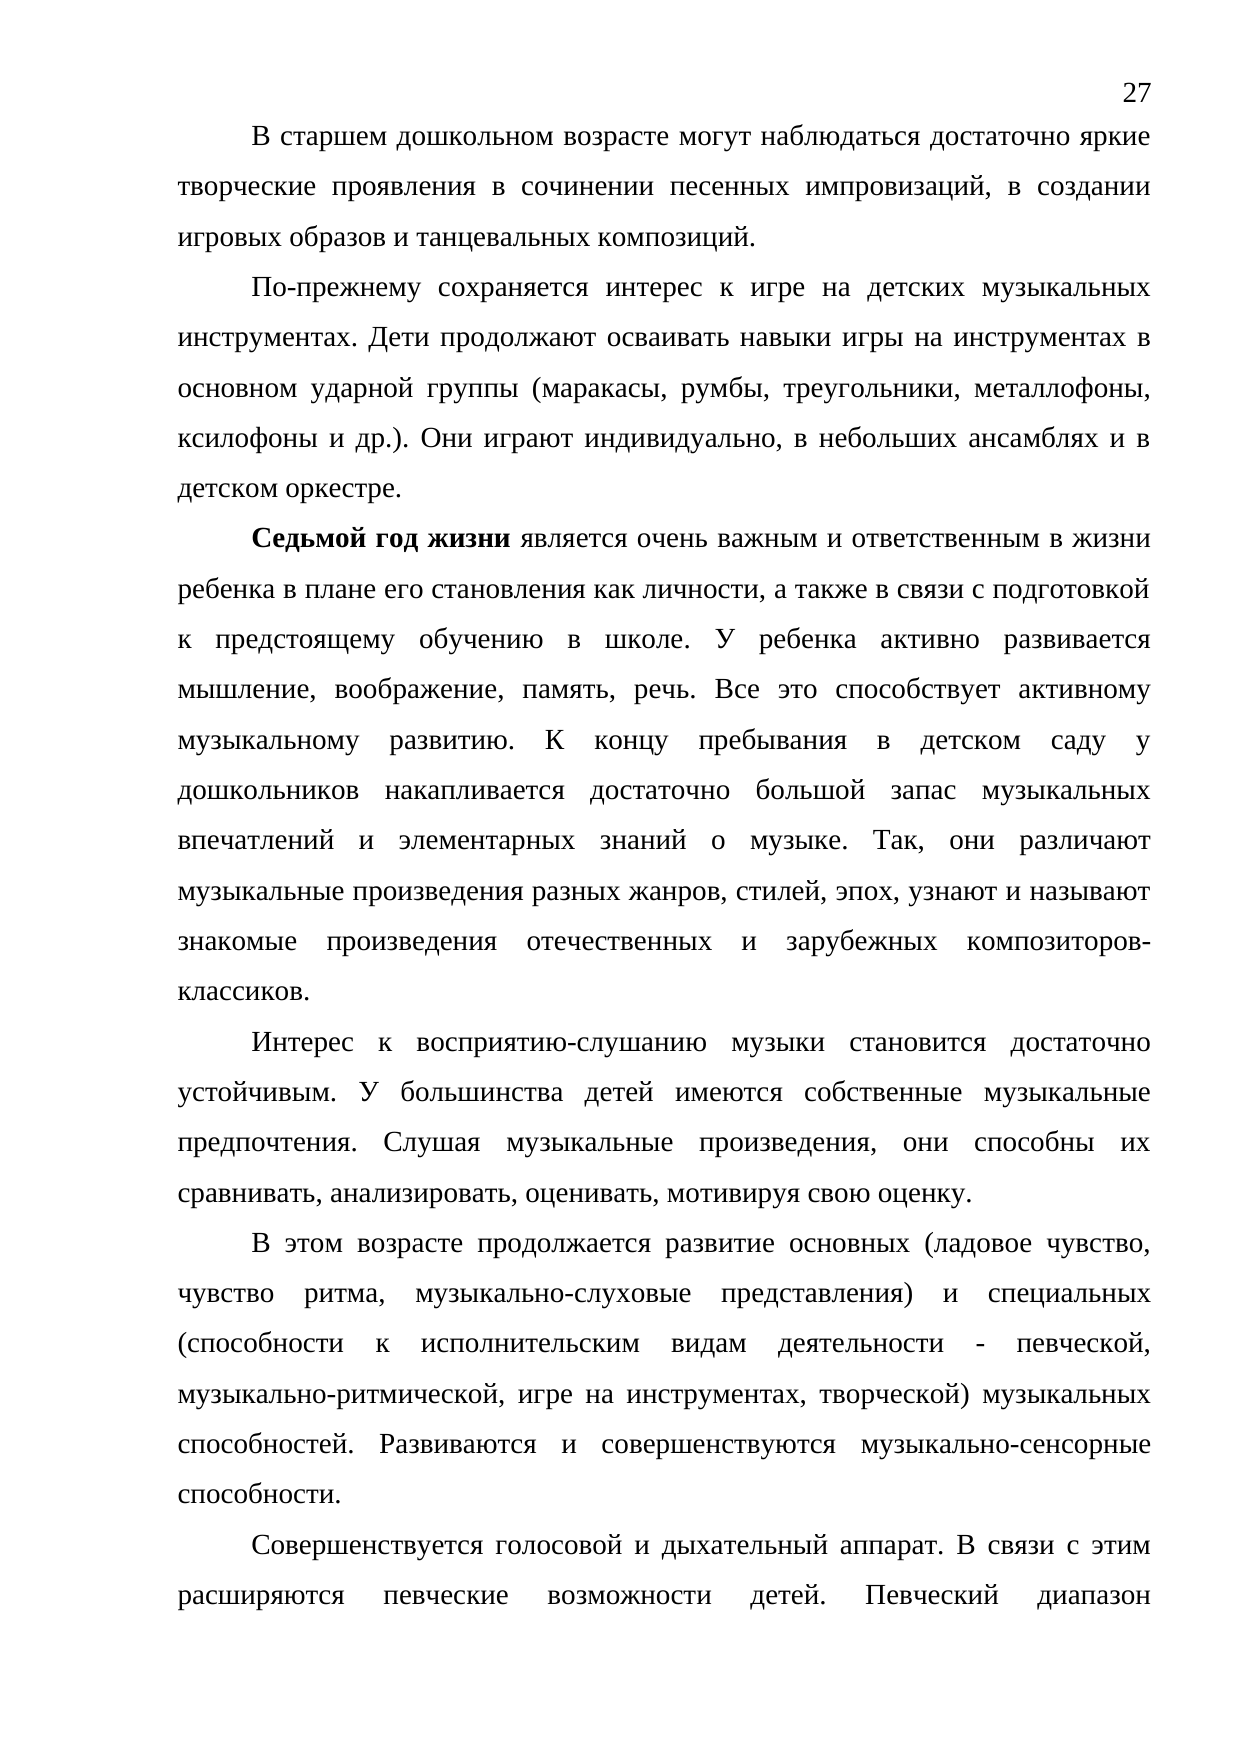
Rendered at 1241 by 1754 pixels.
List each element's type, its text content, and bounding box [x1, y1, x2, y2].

text По-прежнему сохраняется интерес к игре на детских музыкальных инструментах. Дети продолжают осваивать навыки игры на инструментах в основном ударной группы (маракасы, румбы, треугольники, металлофоны, ксилофоны и др.). Они играют индивидуально, в небольших ансамблях и в детском оркестре. [177, 269, 1152, 504]
text В этом возрасте продолжается развитие основных (ладовое чувство, чувство ритма, музыкально-слуховые представления) и специальных (способности к исполнительским видам деятельности - певческой, музыкально-ритмической, игре на инструментах, творческой) музыкальных способностей. Развиваются и совершенствуются музыкально-сенсорные способности. [177, 1225, 1152, 1510]
text В старшем дошкольном возрасте могут наблюдаться достаточно яркие творческие проявления в сочинении песенных импровизаций, в создании игровых образов и танцевальных композиций. [177, 118, 1152, 252]
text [177, 1527, 1152, 1611]
text Интерес к восприятию-слушанию музыки становится достаточно устойчивым. У большинства детей имеются собственные музыкальные предпочтения. Слушая музыкальные произведения, они способны их сравнивать, анализировать, оценивать, мотивируя свою оценку. [177, 1024, 1152, 1208]
text Седьмой год жизни является очень важным и ответственным в жизни ребенка в плане его становления как личности, а также в связи с подготовкой к предстоящему обучению в школе. У ребенка активно развивается мышление, воображение, память, речь. Все это способствует активному музыкальному развитию. К концу пребывания в детском саду у дошкольников накапливается достаточно большой запас музыкальных впечатлений и элементарных знаний о музыке. Так, они различают музыкальные произведения разных жанров, стилей, эпох, узнают и называют знакомые произведения отечественных и зарубежных композиторов-классиков. [177, 521, 1152, 1007]
